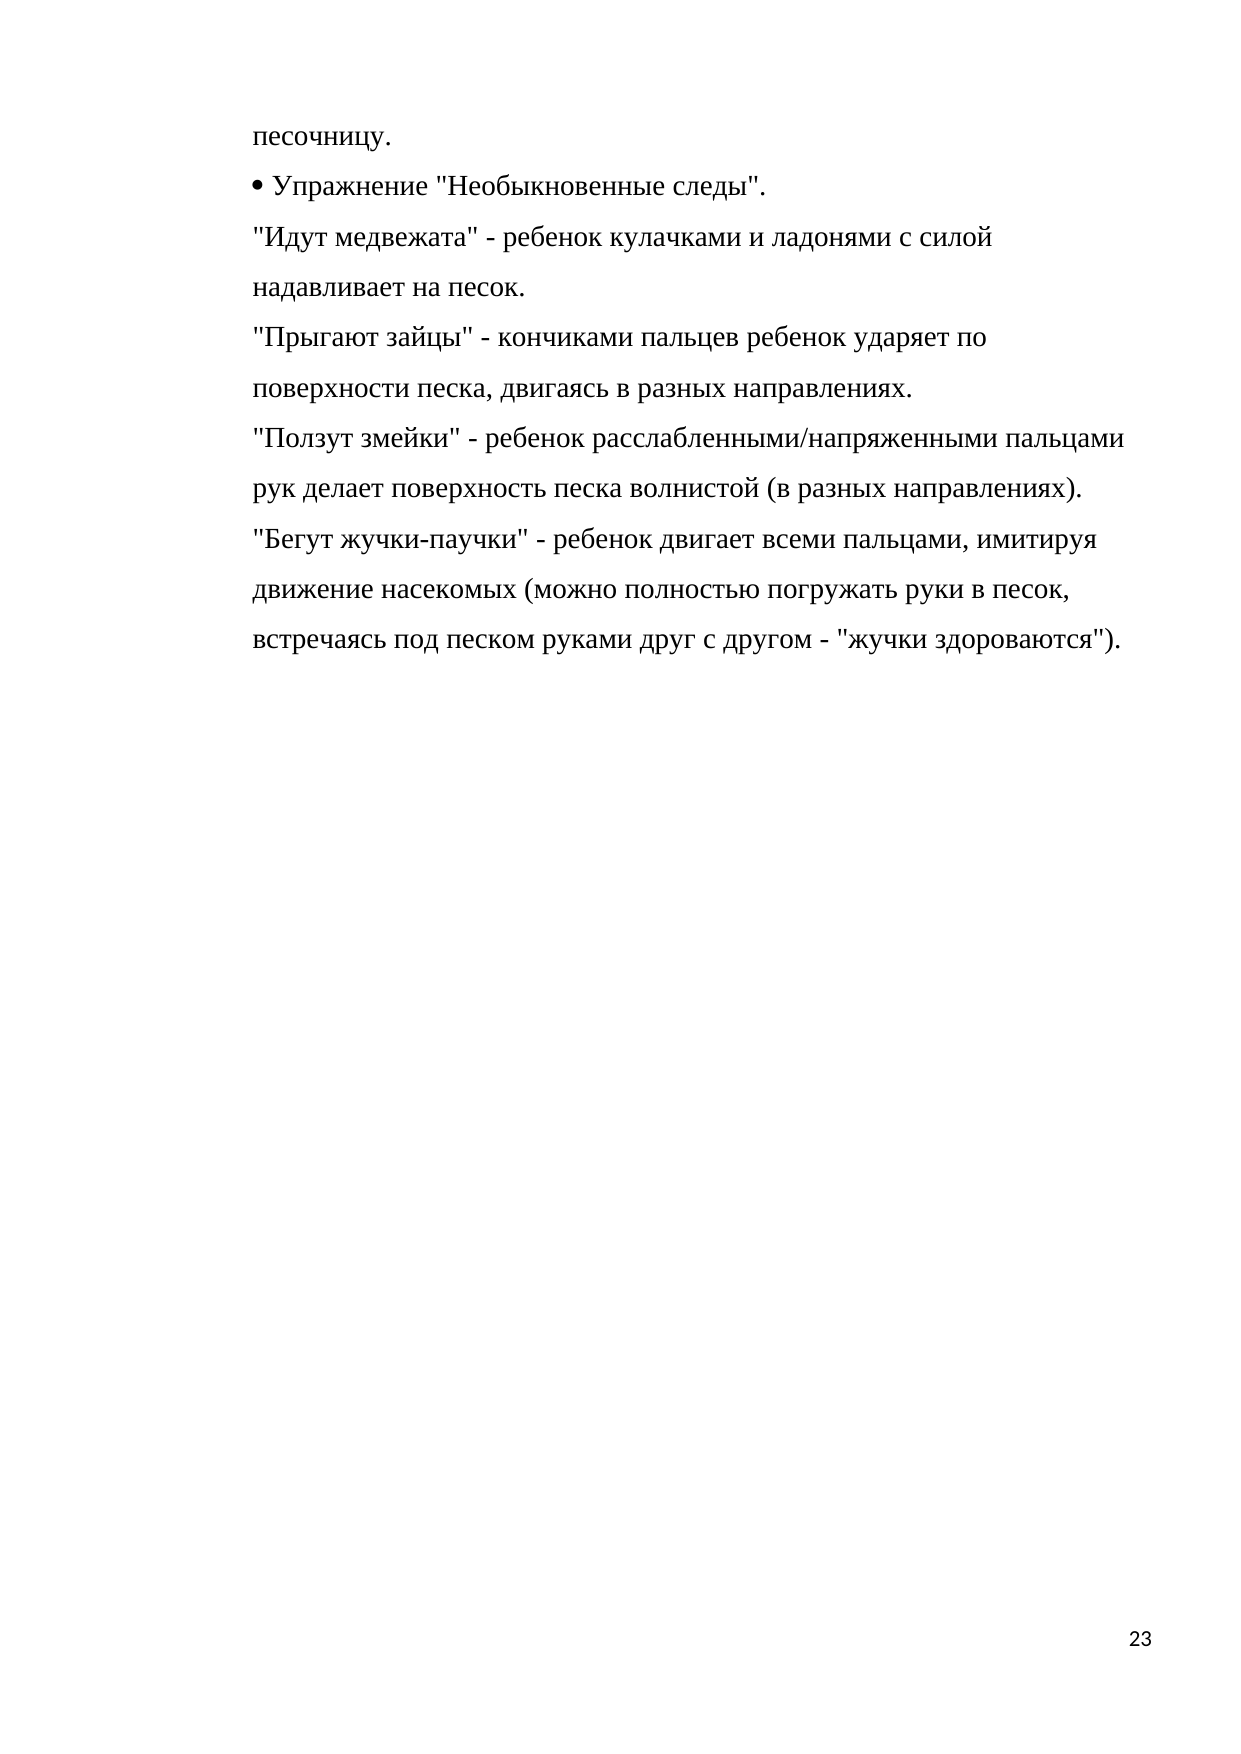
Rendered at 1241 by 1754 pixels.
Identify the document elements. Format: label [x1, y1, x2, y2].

list [215, 118, 1152, 747]
